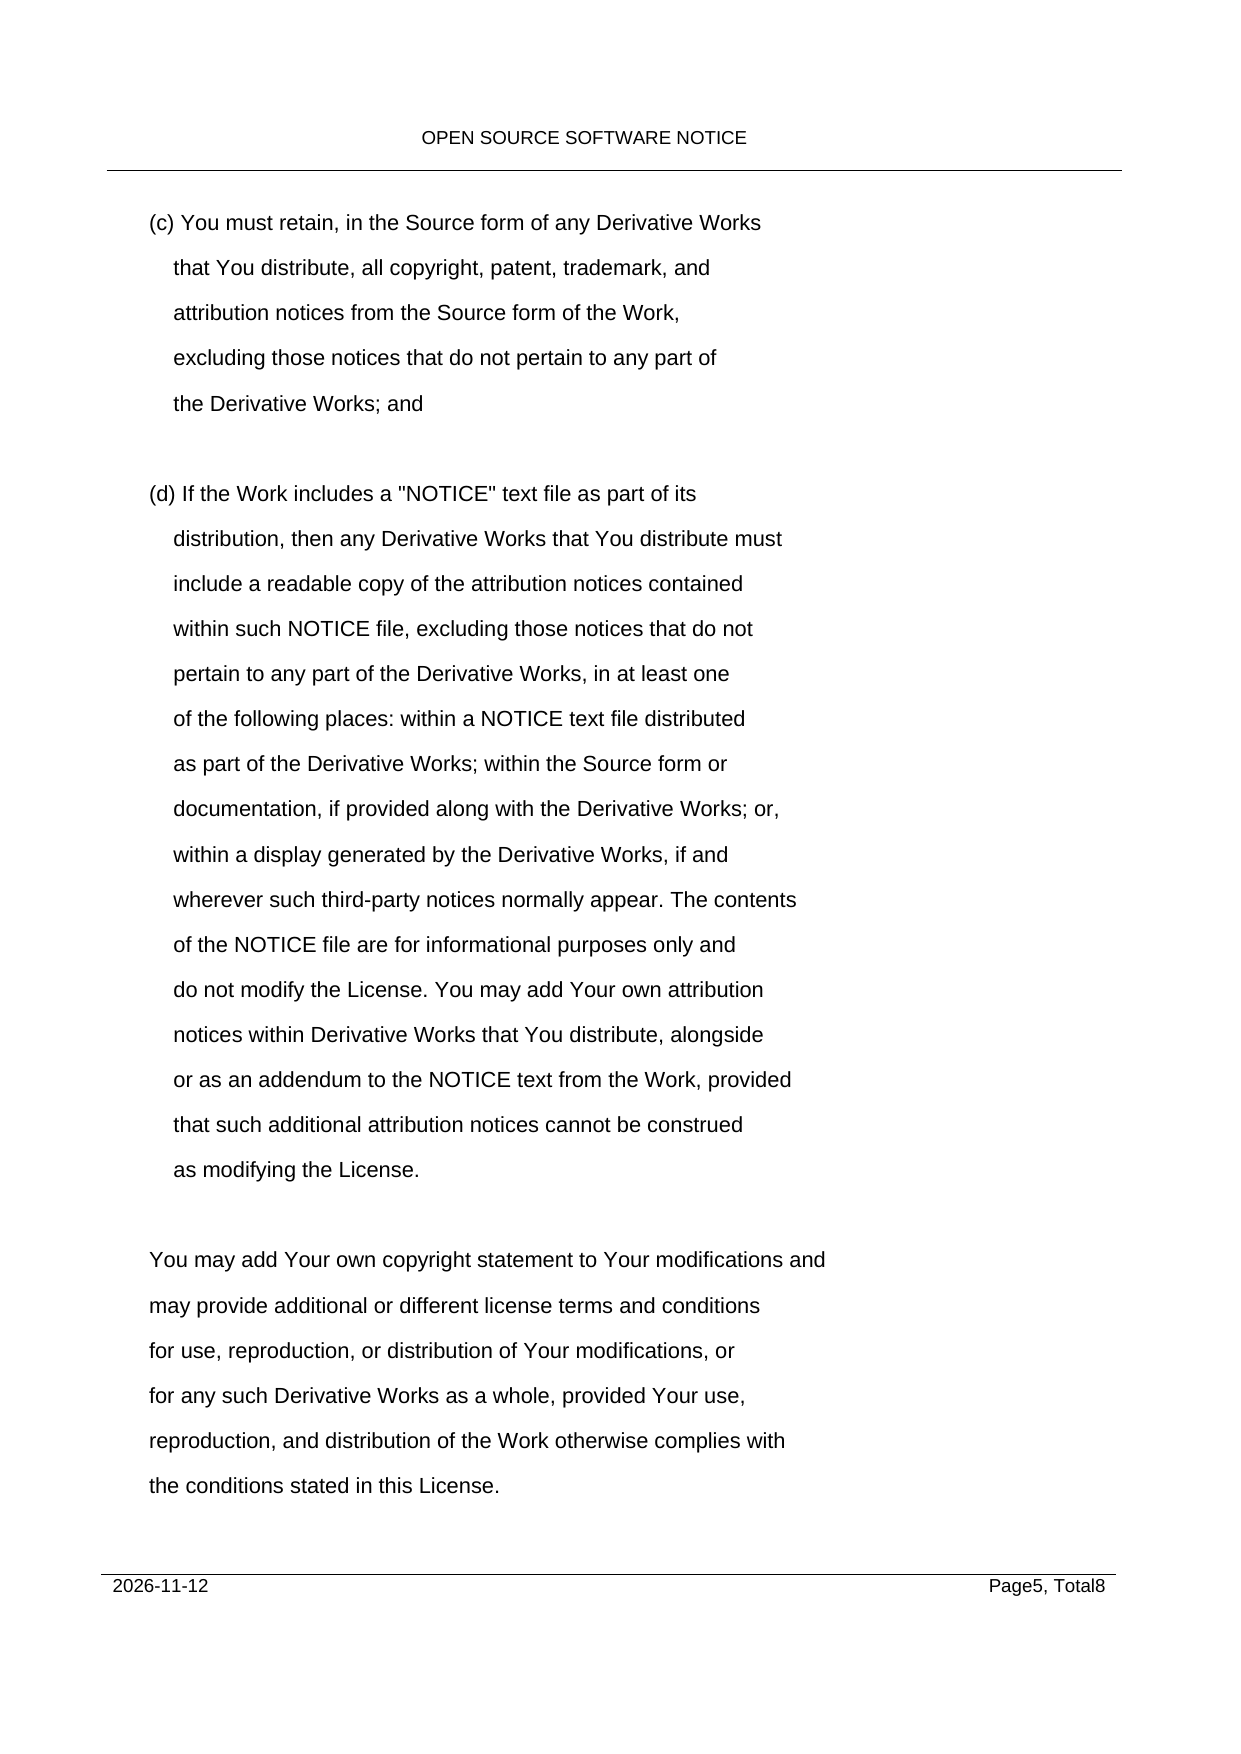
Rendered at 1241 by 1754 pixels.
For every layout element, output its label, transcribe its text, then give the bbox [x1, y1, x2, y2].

text You may add Your own copyright statement to Your modifications and [112, 1244, 1128, 1276]
text that You distribute, all copyright, patent, trademark, and [112, 251, 1128, 284]
text within a display generated by the Derivative Works, if and [112, 838, 1128, 870]
text include a readable copy of the attribution notices contained [112, 567, 1128, 600]
text as modifying the License. [112, 1153, 1128, 1186]
text the Derivative Works; and [112, 387, 1128, 419]
text for use, reproduction, or distribution of Your modifications, or [112, 1334, 1128, 1366]
text notices within Derivative Works that You distribute, alongside [112, 1018, 1128, 1051]
text documentation, if provided along with the Derivative Works; or, [112, 793, 1128, 825]
text the conditions stated in this License. [112, 1469, 1128, 1502]
text wherever such third-party notices normally appear. The contents [112, 883, 1128, 915]
text of the NOTICE file are for informational purposes only and [112, 928, 1128, 961]
text pertain to any part of the Derivative Works, in at least one [112, 657, 1128, 690]
text distribution, then any Derivative Works that You distribute must [112, 522, 1128, 554]
text may provide additional or different license terms and conditions [112, 1289, 1128, 1321]
text or as an addendum to the NOTICE text from the Work, provided [112, 1063, 1128, 1096]
text (d) If the Work includes a "NOTICE" text file as part of its [112, 477, 1128, 509]
text (c) You must retain, in the Source form of any Derivative Works [112, 206, 1128, 239]
text reproduction, and distribution of the Work otherwise complies with [112, 1424, 1128, 1457]
text excluding those notices that do not pertain to any part of [112, 342, 1128, 374]
text within such NOTICE file, excluding those notices that do not [112, 612, 1128, 645]
text do not modify the License. You may add Your own attribution [112, 973, 1128, 1006]
text that such additional attribution notices cannot be construed [112, 1108, 1128, 1141]
text for any such Derivative Works as a whole, provided Your use, [112, 1379, 1128, 1412]
text attribution notices from the Source form of the Work, [112, 297, 1128, 329]
text as part of the Derivative Works; within the Source form or [112, 748, 1128, 780]
text of the following places: within a NOTICE text file distributed [112, 702, 1128, 735]
